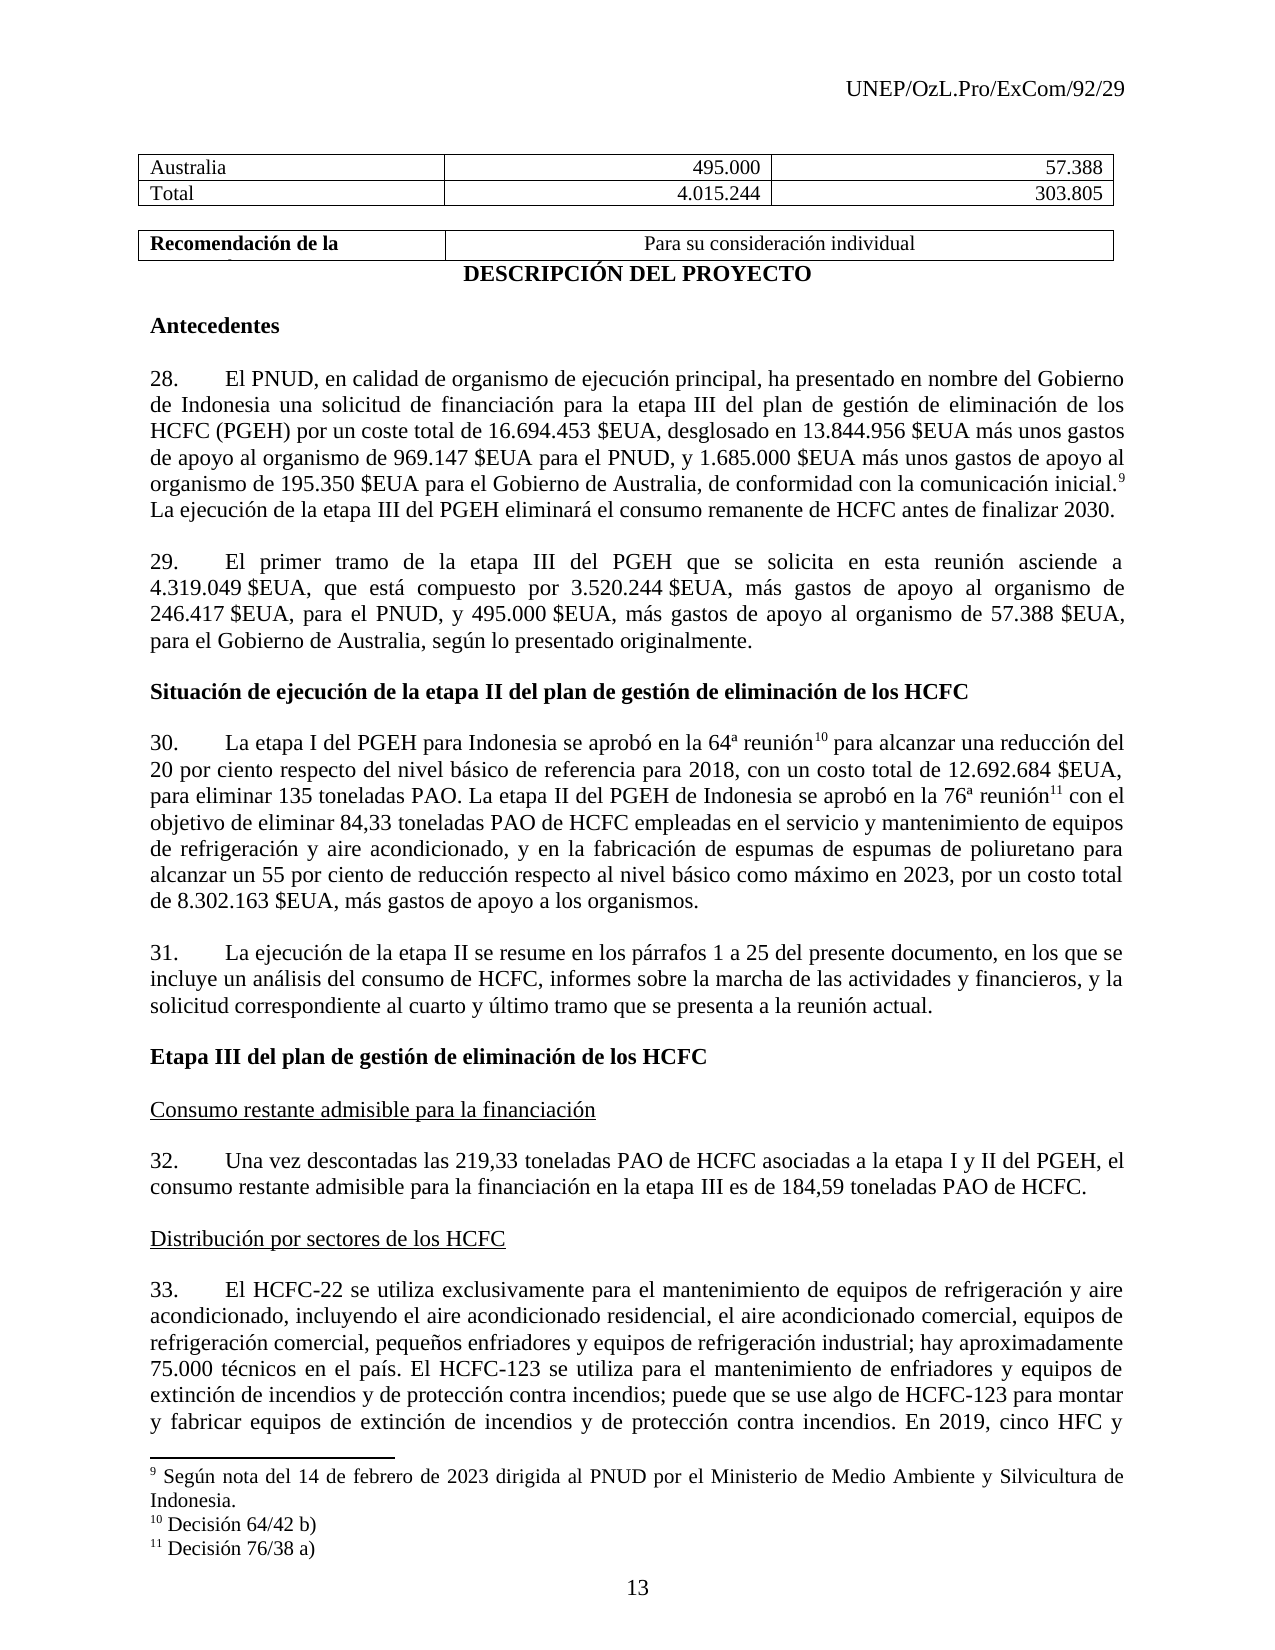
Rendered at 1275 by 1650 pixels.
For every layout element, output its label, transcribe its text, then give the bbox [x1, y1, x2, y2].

table_header Recomendación de la Secretaría: [139, 231, 445, 259]
text DESCRIPCIÓN DEL PROYECTO [150, 261, 1125, 287]
table_cell 57.388 [772, 155, 1113, 179]
subtitle El PNUD, en calidad de organismo de ejecución principal, ha presentado en nombre del Gobierno de Indonesia una solicitud de financiación para la etapa III del plan de gestión de eliminación de los HCFC (PGEH) por un coste total de 16.694.453 $EUA, desglosado en 13.844.956 $EUA más unos gastos de apoyo al organismo de 969.147 $EUA para el PNUD, y 1.685.000 $EUA más unos gastos de apoyo al organismo de 195.350 $EUA para el Gobierno de Australia, de conformidad con la comunicación inicial. La ejecución de la etapa III del PGEH eliminará el consumo remanente de HCFC antes de finalizar 2030. [150, 364, 1125, 523]
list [150, 1276, 1125, 1434]
table_cell 495.000 [445, 155, 771, 179]
text Distribución por sectores de los HCFC [150, 1225, 1125, 1251]
table_cell Total [139, 181, 444, 205]
list El primer tramo de la etapa III del PGEH que se solicita en esta reunión asciende a 4.319.049 $EUA, que está compuesto por 3.520.244 $EUA, más gastos de apoyo al organismo de 246.417 $EUA, para el PNUD, y 495.000 $EUA, más gastos de apoyo al organismo de 57.388 $EUA, para el Gobierno de Australia, según lo presentado originalmente. [150, 548, 1125, 653]
text Etapa III del plan de gestión de eliminación de los HCFC [150, 1043, 1125, 1069]
subtitle La ejecución de la etapa II se resume en los párrafos 1 a 25 del presente documento, en los que se incluye un análisis del consumo de HCFC, informes sobre la marcha de las actividades y financieros, y la solicitud correspondiente al cuarto y último tramo que se presenta a la reunión actual. [150, 939, 1125, 1018]
list Una vez descontadas las 219,33 toneladas PAO de HCFC asociadas a la etapa I y II del PGEH, el consumo restante admisible para la financiación en la etapa III es de 184,59 toneladas PAO de HCFC. [150, 1147, 1125, 1200]
text Situación de ejecución de la etapa II del plan de gestión de eliminación de los HCFC [150, 678, 1125, 704]
text Consumo restante admisible para la financiación [150, 1096, 1125, 1122]
table_cell 4.015.244 [445, 181, 771, 205]
table_cell Australia [139, 155, 444, 179]
table_header Para su consideración individual [446, 231, 1113, 259]
text Antecedentes [150, 312, 1125, 338]
table_cell 303.805 [772, 181, 1113, 205]
subtitle La etapa I del PGEH para Indonesia se aprobó en la 64ª reunión para alcanzar una reducción del 20 por ciento respecto del nivel básico de referencia para 2018, con un costo total de 12.692.684 $EUA, para eliminar 135 toneladas PAO. La etapa II del PGEH de Indonesia se aprobó en la 76ª reunión con el objetivo de eliminar 84,33 toneladas PAO de HCFC empleadas en el servicio y mantenimiento de equipos de refrigeración y aire acondicionado, y en la fabricación de espumas de espumas de poliuretano para alcanzar un 55 por ciento de reducción respecto al nivel básico como máximo en 2023, por un costo total de 8.302.163 $EUA, más gastos de apoyo a los organismos. [150, 729, 1125, 914]
